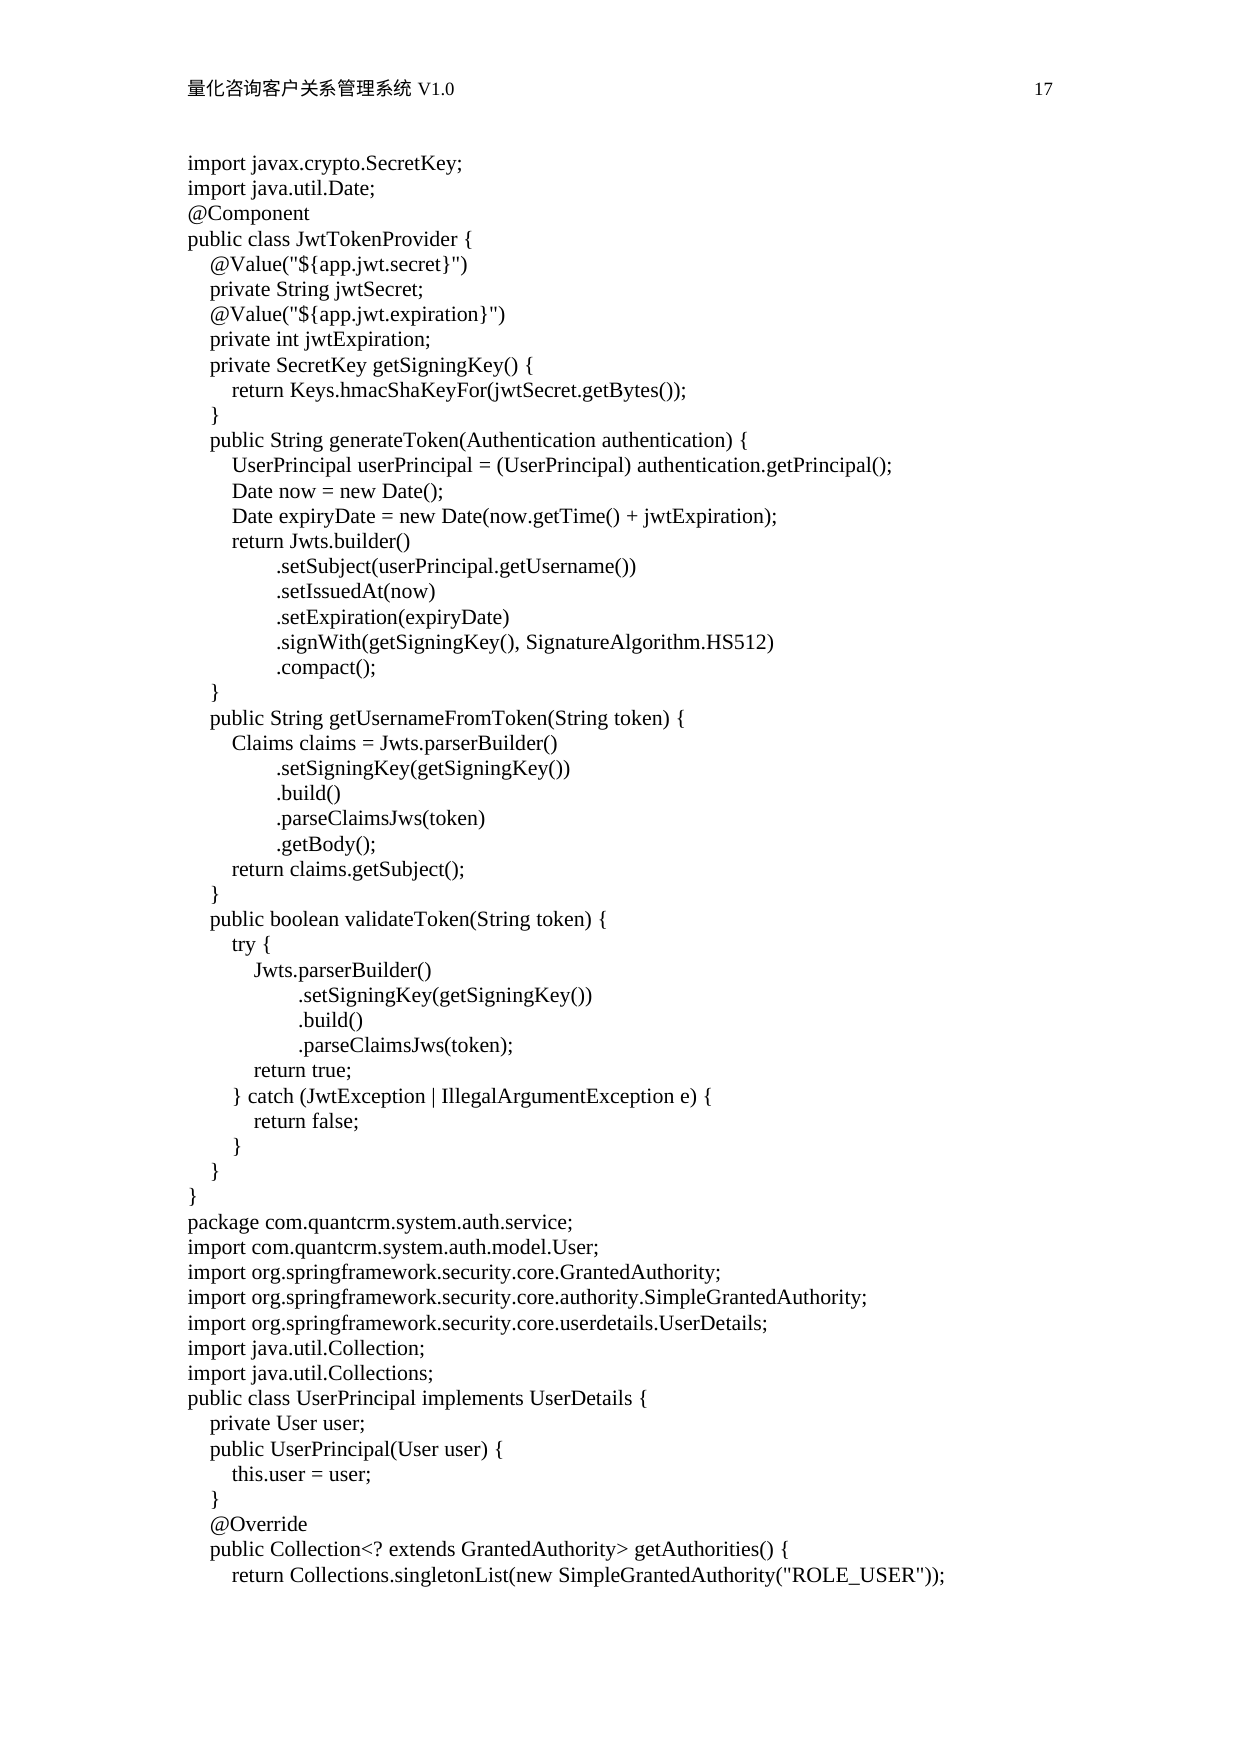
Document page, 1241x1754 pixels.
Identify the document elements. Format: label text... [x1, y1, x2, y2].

text .compact(); [187, 654, 1053, 679]
text .parseClaimsJws(token) [187, 805, 1053, 831]
text .setExpiration(expiryDate) [187, 604, 1053, 629]
text public class UserPrincipal implements UserDetails { [187, 1385, 1053, 1410]
text .build() [187, 780, 1053, 805]
text } catch (JwtException | IllegalArgumentException e) { [187, 1083, 1053, 1108]
text import org.springframework.security.core.GrantedAuthority; [187, 1259, 1053, 1284]
text public String getUsernameFromToken(String token) { [187, 704, 1053, 730]
text } [187, 402, 1053, 427]
text public Collection<? extends GrantedAuthority> getAuthorities() { [187, 1536, 1053, 1562]
text Jwts.parserBuilder() [187, 957, 1053, 982]
text @Value("${app.jwt.expiration}") [187, 301, 1053, 326]
text import org.springframework.security.core.authority.SimpleGrantedAuthority; [187, 1284, 1053, 1309]
text } [187, 1183, 1053, 1209]
text } [187, 1486, 1053, 1511]
text Date now = new Date(); [187, 478, 1053, 503]
text package com.quantcrm.system.auth.service; [187, 1209, 1053, 1234]
text import com.quantcrm.system.auth.model.User; [187, 1234, 1053, 1259]
text .build() [187, 1007, 1053, 1032]
text private int jwtExpiration; [187, 326, 1053, 352]
text Date expiryDate = new Date(now.getTime() + jwtExpiration); [187, 503, 1053, 528]
text @Override [187, 1511, 1053, 1536]
text } [187, 881, 1053, 906]
text import org.springframework.security.core.userdetails.UserDetails; [187, 1309, 1053, 1335]
text @Value("${app.jwt.secret}") [187, 251, 1053, 276]
text import java.util.Collection; [187, 1335, 1053, 1360]
text try { [187, 931, 1053, 957]
text import javax.crypto.SecretKey; [187, 150, 1053, 175]
text return claims.getSubject(); [187, 856, 1053, 881]
text UserPrincipal userPrincipal = (UserPrincipal) authentication.getPrincipal(); [187, 452, 1053, 478]
text } [187, 1133, 1053, 1158]
text Claims claims = Jwts.parserBuilder() [187, 730, 1053, 755]
text .setSigningKey(getSigningKey()) [187, 755, 1053, 780]
text private User user; [187, 1410, 1053, 1436]
text .setSigningKey(getSigningKey()) [187, 982, 1053, 1007]
text this.user = user; [187, 1461, 1053, 1486]
text @Component [187, 200, 1053, 226]
text } [187, 1158, 1053, 1183]
text return false; [187, 1108, 1053, 1133]
text .parseClaimsJws(token); [187, 1032, 1053, 1057]
text private String jwtSecret; [187, 276, 1053, 301]
text return Keys.hmacShaKeyFor(jwtSecret.getBytes()); [187, 377, 1053, 402]
text } [187, 679, 1053, 704]
text import java.util.Collections; [187, 1360, 1053, 1385]
text public String generateToken(Authentication authentication) { [187, 427, 1053, 452]
text .signWith(getSigningKey(), SignatureAlgorithm.HS512) [187, 629, 1053, 654]
text .setSubject(userPrincipal.getUsername()) [187, 553, 1053, 578]
text public boolean validateToken(String token) { [187, 906, 1053, 931]
text .getBody(); [187, 831, 1053, 856]
text .setIssuedAt(now) [187, 578, 1053, 604]
text public UserPrincipal(User user) { [187, 1436, 1053, 1461]
text return Jwts.builder() [187, 528, 1053, 553]
text import java.util.Date; [187, 175, 1053, 200]
text private SecretKey getSigningKey() { [187, 352, 1053, 377]
text return true; [187, 1057, 1053, 1083]
text return Collections.singletonList(new SimpleGrantedAuthority("ROLE_USER")); [187, 1562, 1053, 1587]
text public class JwtTokenProvider { [187, 226, 1053, 251]
